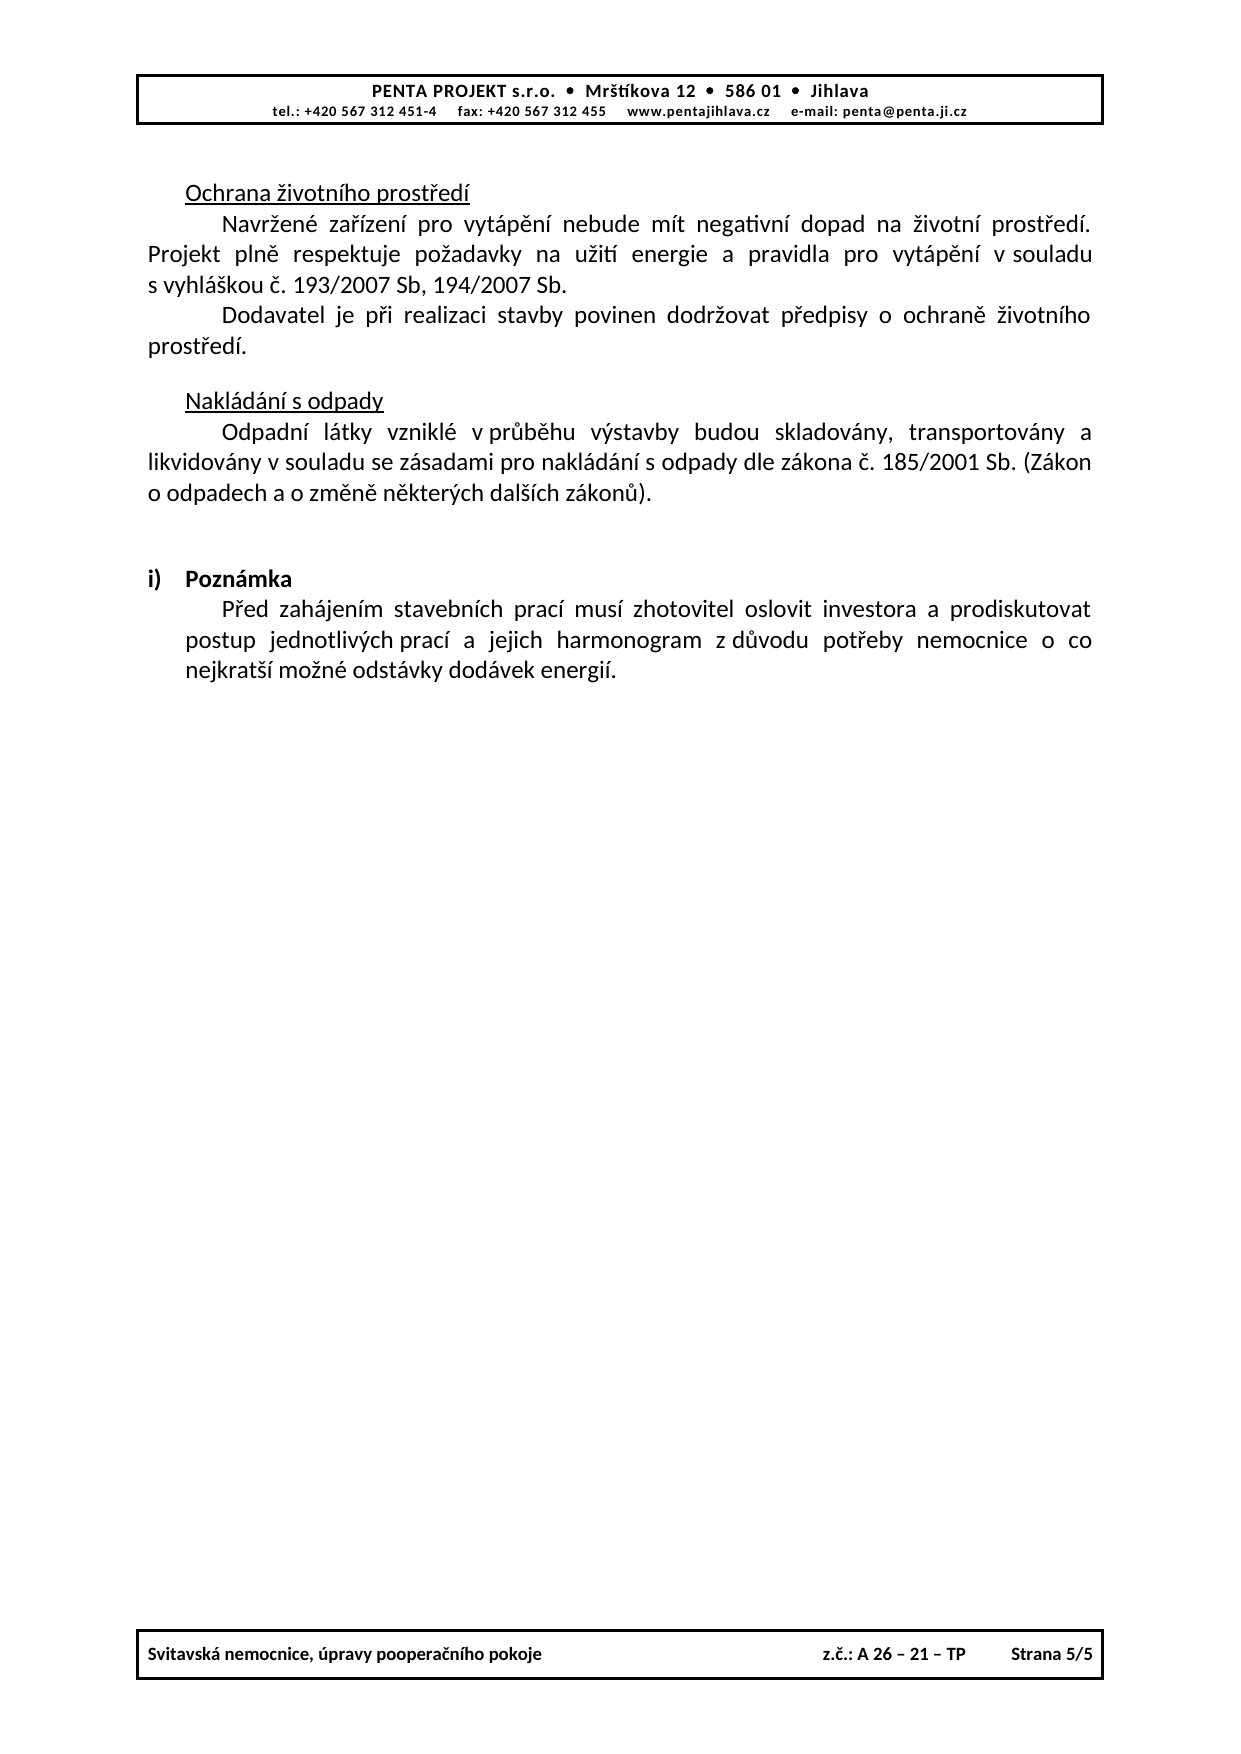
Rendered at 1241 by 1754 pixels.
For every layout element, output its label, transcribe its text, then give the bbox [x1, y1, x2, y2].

text Nakládání s odpady [185, 385, 1092, 416]
text Dodavatel je při realizaci stavby povinen dodržovat předpisy o ochraně životního prostředí. [148, 299, 1092, 360]
list Poznámka [148, 563, 1092, 593]
text Odpadní látky vzniklé v průběhu výstavby budou skladovány, transportovány a likvidovány v souladu se zásadami pro nakládání s odpady dle zákona č. 185/2001 Sb. (Zákon o odpadech a o změně některých dalších zákonů). [148, 416, 1092, 507]
text Ochrana životního prostředí [185, 177, 1092, 208]
text Před zahájením stavebních prací musí zhotovitel oslovit investora a prodiskutovat postup jednotlivých prací a jejich harmonogram z důvodu potřeby nemocnice o co nejkratší možné odstávky dodávek energií. [185, 593, 1092, 685]
text Navržené zařízení pro vytápění nebude mít negativní dopad na životní prostředí. Projekt plně respektuje požadavky na užití energie a pravidla pro vytápění v souladu s vyhláškou č. 193/2007 Sb, 194/2007 Sb. [148, 208, 1092, 299]
